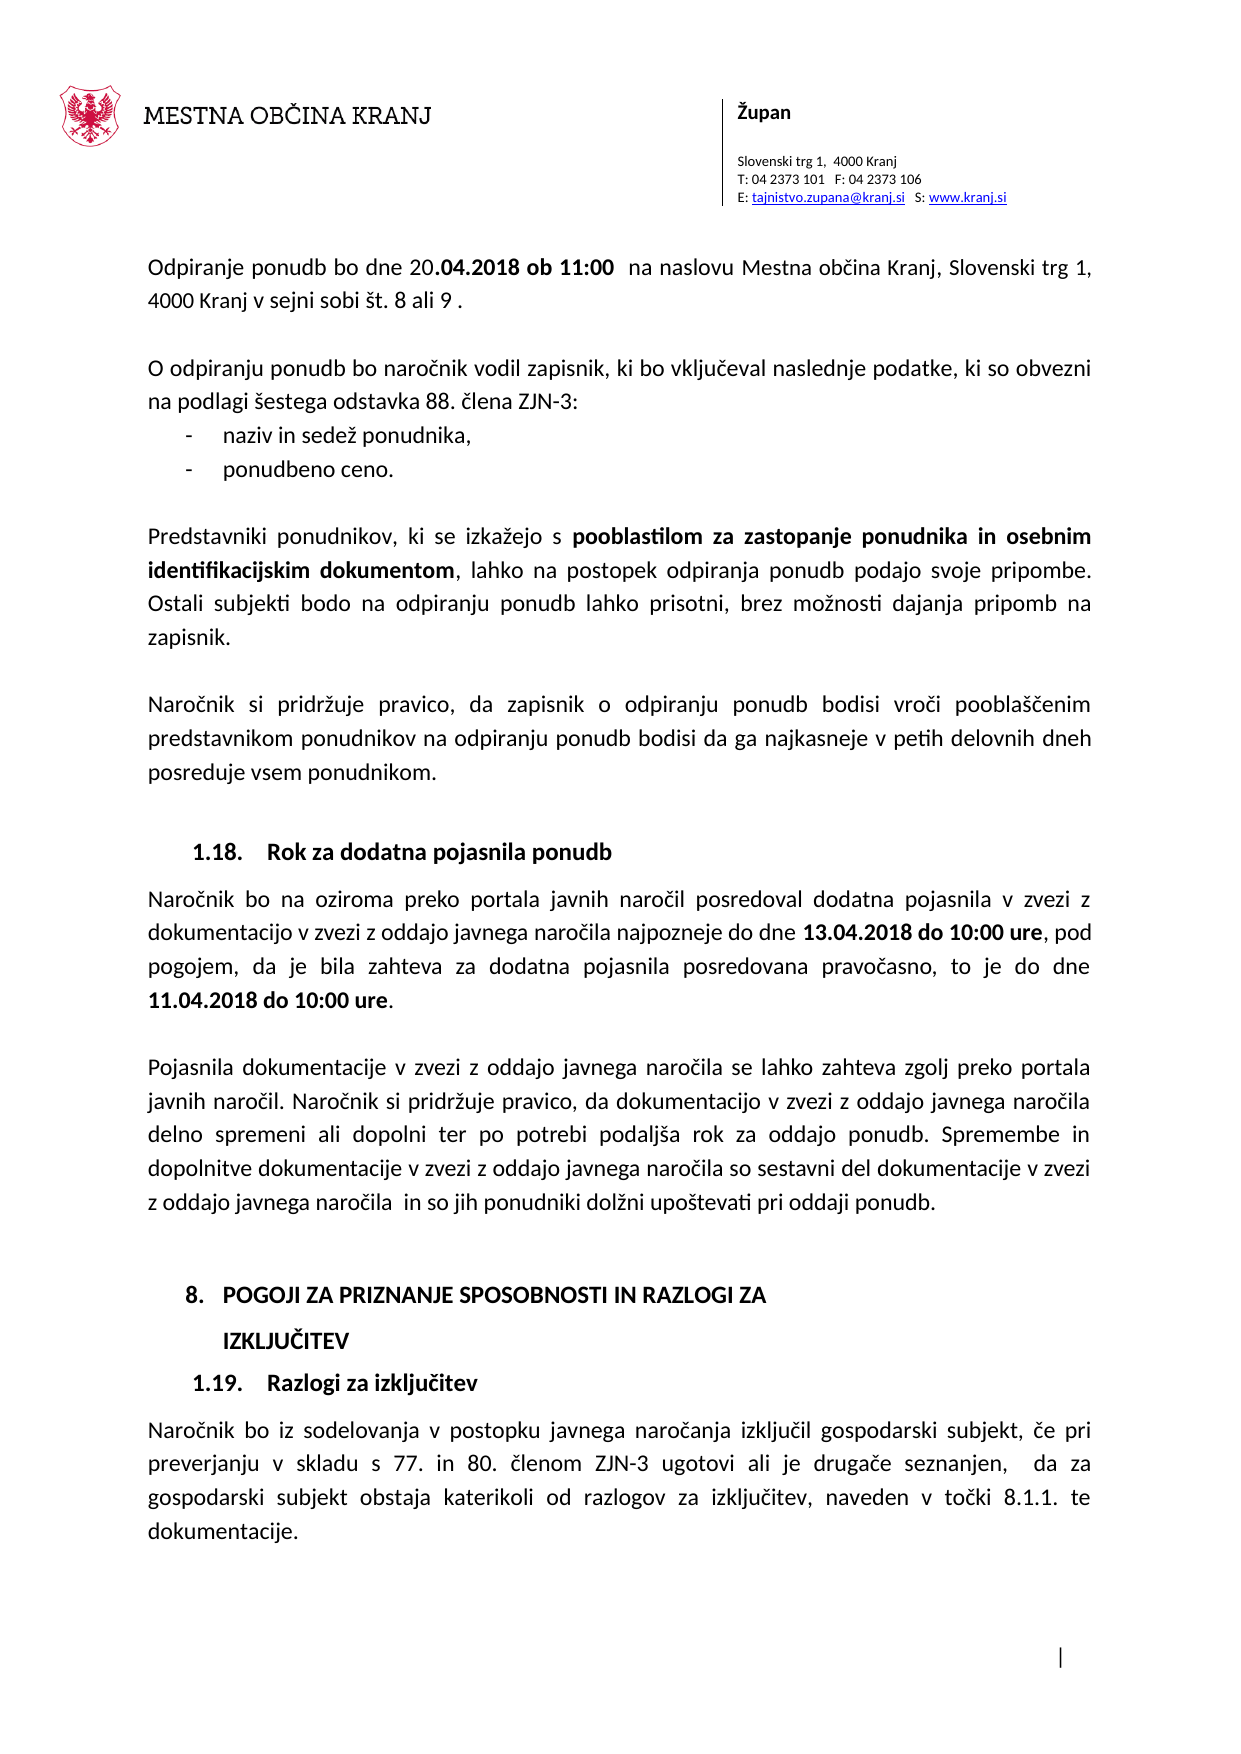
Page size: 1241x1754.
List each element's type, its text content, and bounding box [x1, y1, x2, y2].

text Odpiranje ponudb bo dne 20.04.2018 ob 11:00 na naslovu , v sejni sobi št. 8 ali 9 . [148, 252, 1093, 315]
text O odpiranju ponudb bo naročnik vodil zapisnik, ki bo vključeval naslednje podatke, ki so obvezni na podlagi šestega odstavka 88. člena ZJN-3: [148, 353, 1093, 416]
text Pojasnila dokumentacije v zvezi z oddajo javnega naročila se lahko zahteva zgolj preko portala javnih naročil. Naročnik si pridržuje pravico, da dokumentacijo v zvezi z oddajo javnega naročila delno spremeni ali dopolni ter po potrebi podaljša rok za oddajo ponudb. Spremembe in dopolnitve dokumentacije v zvezi z oddajo javnega naročila so sestavni del dokumentacije v zvezi z oddajo javnega naročila in so jih ponudniki dolžni upoštevati pri oddaji ponudb. [148, 1052, 1092, 1216]
text Naročnik bo iz sodelovanja v postopku javnega naročanja izključil gospodarski subjekt, če pri preverjanju v skladu s 77. in 80. členom ZJN-3 ugotovi ali je drugače seznanjen, da za gospodarski subjekt obstaja katerikoli od razlogov za izključitev, naveden v točki 8.1.1. te dokumentacije. [148, 1415, 1093, 1545]
subtitle Rok za dodatna pojasnila ponudb [192, 836, 1093, 867]
text Naročnik bo na oziroma preko portala javnih naročil posredoval dodatna pojasnila v zvezi z dokumentacijo v zvezi z oddajo javnega naročila najpozneje do dne 13.04.2018 do 10:00 ure, pod pogojem, da je bila zahteva za dodatna pojasnila posredovana pravočasno, to je do dne 11.04.2018 do 10:00 ure. [148, 884, 1092, 1014]
text Predstavniki ponudnikov, ki se izkažejo s pooblastilom za zastopanje ponudnika in osebnim identifikacijskim dokumentom, lahko na postopek odpiranja ponudb podajo svoje pripombe. Ostali subjekti bodo na odpiranju ponudb lahko prisotni, brez možnosti dajanja pripomb na zapisnik. [148, 521, 1093, 651]
subtitle Razlogi za izključitev [192, 1367, 1093, 1398]
list ponudbeno ceno. [185, 454, 1093, 483]
text Naročnik si pridržuje pravico, da zapisnik o odpiranju ponudb bodisi vroči pooblaščenim predstavnikom ponudnikov na odpiranju ponudb bodisi da ga najkasneje v petih delovnih dneh posreduje vsem ponudnikom. [148, 689, 1093, 786]
subtitle POGOJI ZA PRIZNANJE SPOSOBNOSTI IN RAZLOGI ZA IZKLJUČITEV [185, 1279, 862, 1355]
list naziv in sedež ponudnika, [185, 420, 1093, 449]
